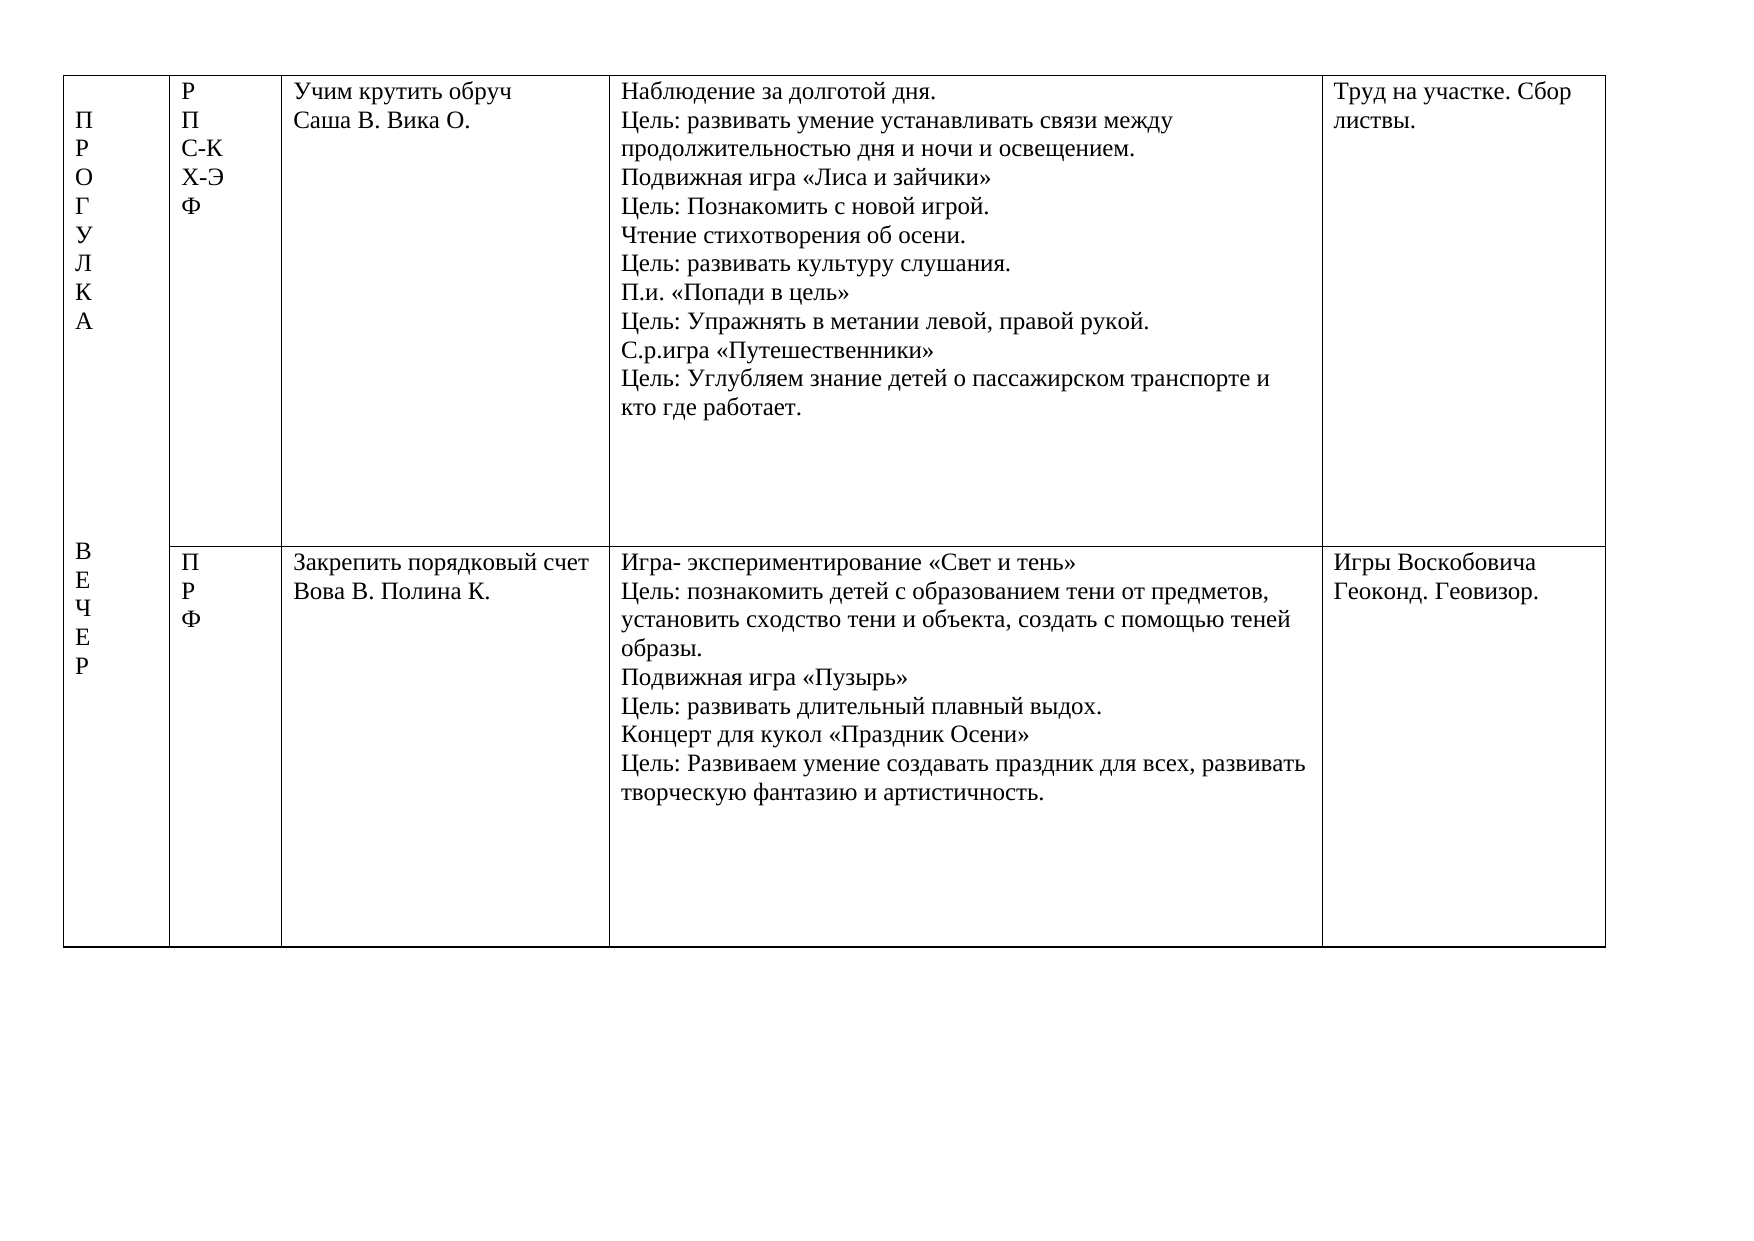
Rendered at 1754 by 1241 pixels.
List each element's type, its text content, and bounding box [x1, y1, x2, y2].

table_cell Учим крутить обруч Саша В. Вика О. [282, 76, 609, 546]
table_cell Игра- экспериментирование «Свет и тень» Цель: познакомить детей с образованием тени от предметов, установить сходство тени и объекта, создать с помощью теней образы. Подвижная игра «Пузырь» Цель: развивать длительный плавный выдох. Концерт для кукол «Праздник Осени» Цель: Развиваем умение создавать праздник для всех, развивать творческую фантазию и артистичность. [610, 547, 1322, 946]
table_cell П Р Ф [170, 547, 281, 946]
table_cell Р П С-К Х-Э Ф [170, 76, 281, 546]
table_cell Игры Воскобовича Геоконд. Геовизор. [1323, 547, 1605, 946]
table_cell П Р О Г У Л К А В Е Ч Е Р [64, 76, 169, 946]
table_cell Труд на участке. Сбор листвы. [1323, 76, 1605, 546]
table_cell Закрепить порядковый счет Вова В. Полина К. [282, 547, 609, 946]
table_cell Наблюдение за долготой дня. Цель: развивать умение устанавливать связи между продолжительностью дня и ночи и освещением. Подвижная игра «Лиса и зайчики» Цель: Познакомить с новой игрой. Чтение стихотворения об осени. Цель: развивать культуру слушания. П.и. «Попади в цель» Цель: Упражнять в метании левой, правой рукой. С.р.игра «Путешественники» Цель: Углубляем знание детей о пассажирском транспорте и кто где работает. [610, 76, 1322, 546]
